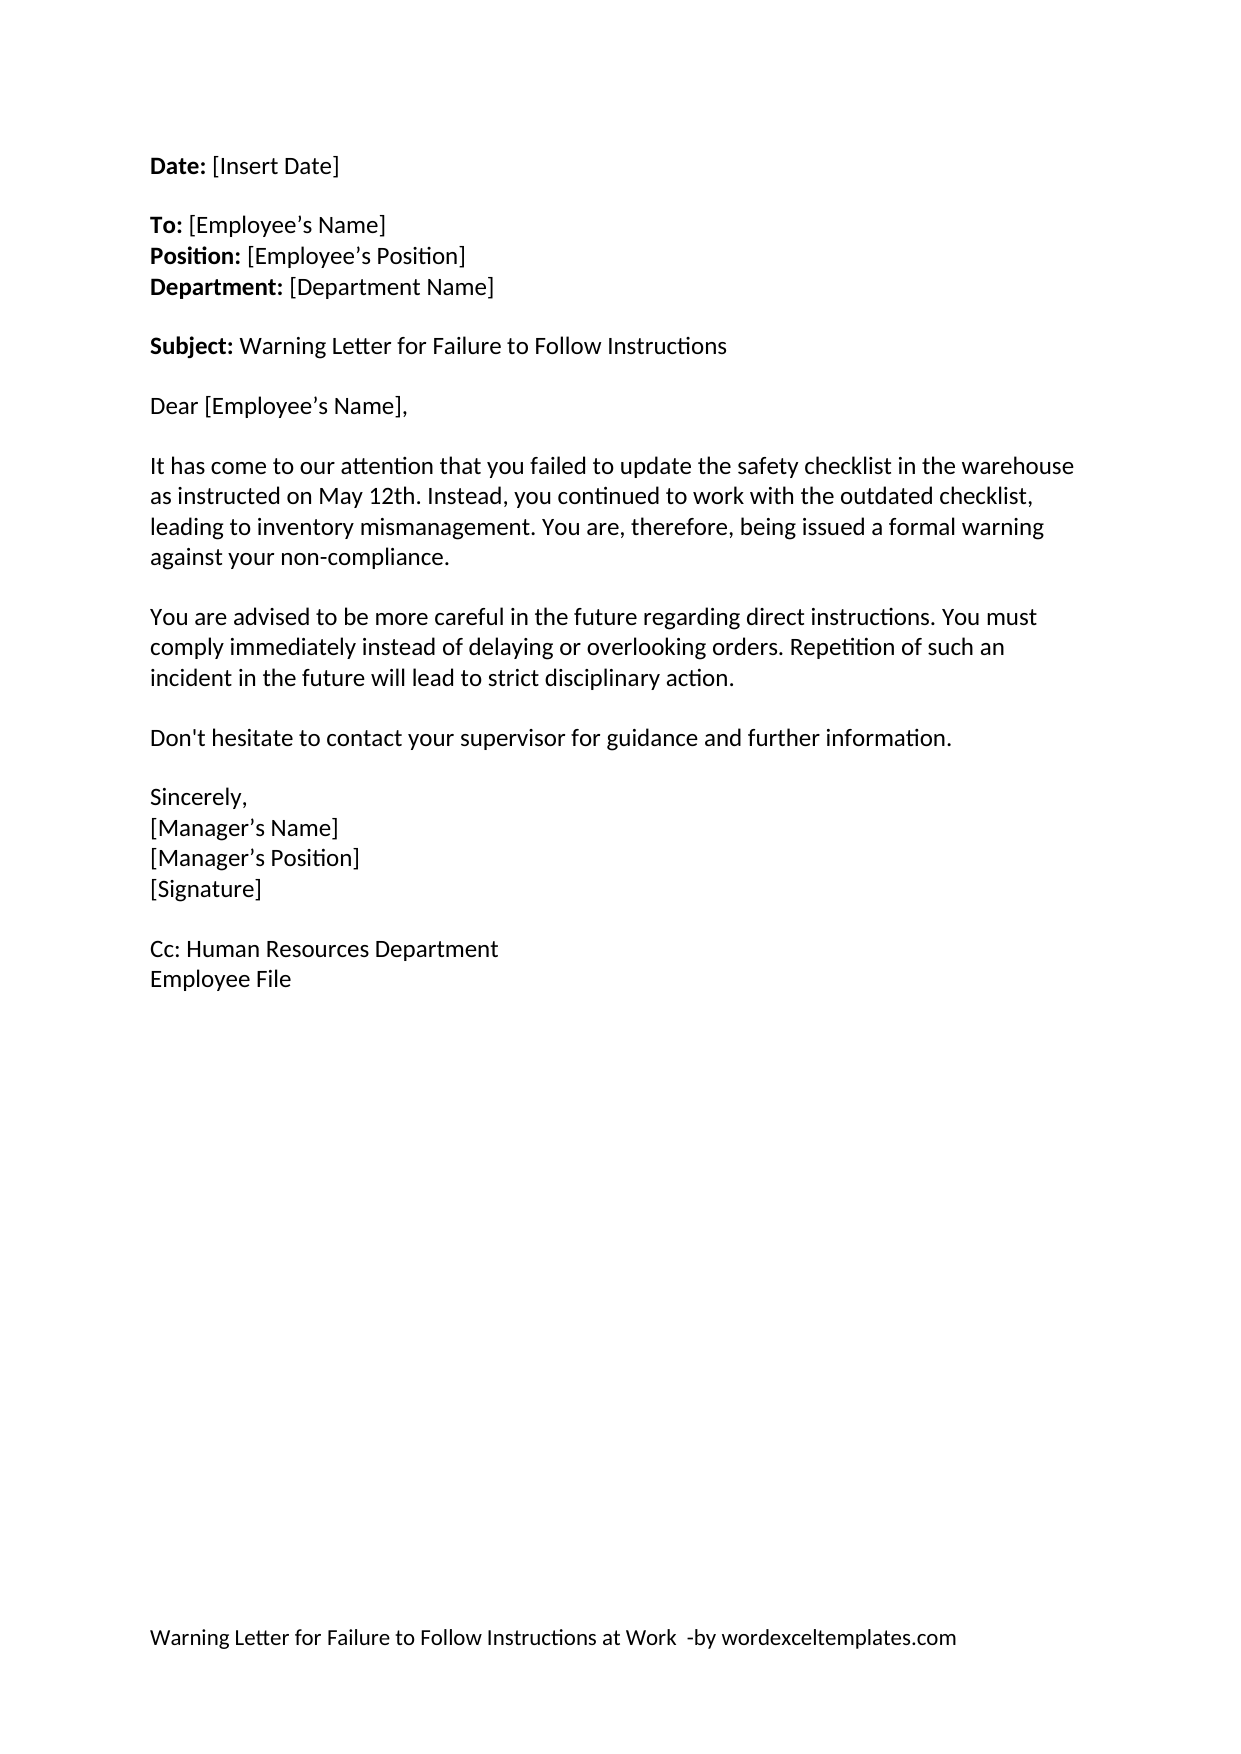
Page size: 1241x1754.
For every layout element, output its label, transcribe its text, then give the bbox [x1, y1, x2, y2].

text Sincerely, [Manager’s Name] [Manager’s Position] [Signature] [150, 781, 1090, 903]
text Dear [Employee’s Name], [150, 390, 1090, 421]
text To: [Employee’s Name] Position: [Employee’s Position] Department: [Department Name] [150, 210, 1090, 301]
text It has come to our attention that you failed to update the safety checklist in the warehouse as instructed on May 12th. Instead, you continued to work with the outdated checklist, leading to inventory mismanagement. You are, therefore, being issued a formal warning against your non-compliance. [150, 450, 1090, 572]
text Date: [Insert Date] [150, 150, 1090, 181]
text Cc: Human Resources Department Employee File [150, 933, 1090, 994]
text Subject: Warning Letter for Failure to Follow Instructions [150, 330, 1090, 361]
text You are advised to be more careful in the future regarding direct instructions. You must comply immediately instead of delaying or overlooking orders. Repetition of such an incident in the future will lead to strict disciplinary action. [150, 601, 1090, 693]
text Don't hesitate to contact your supervisor for guidance and further information. [150, 722, 1090, 752]
